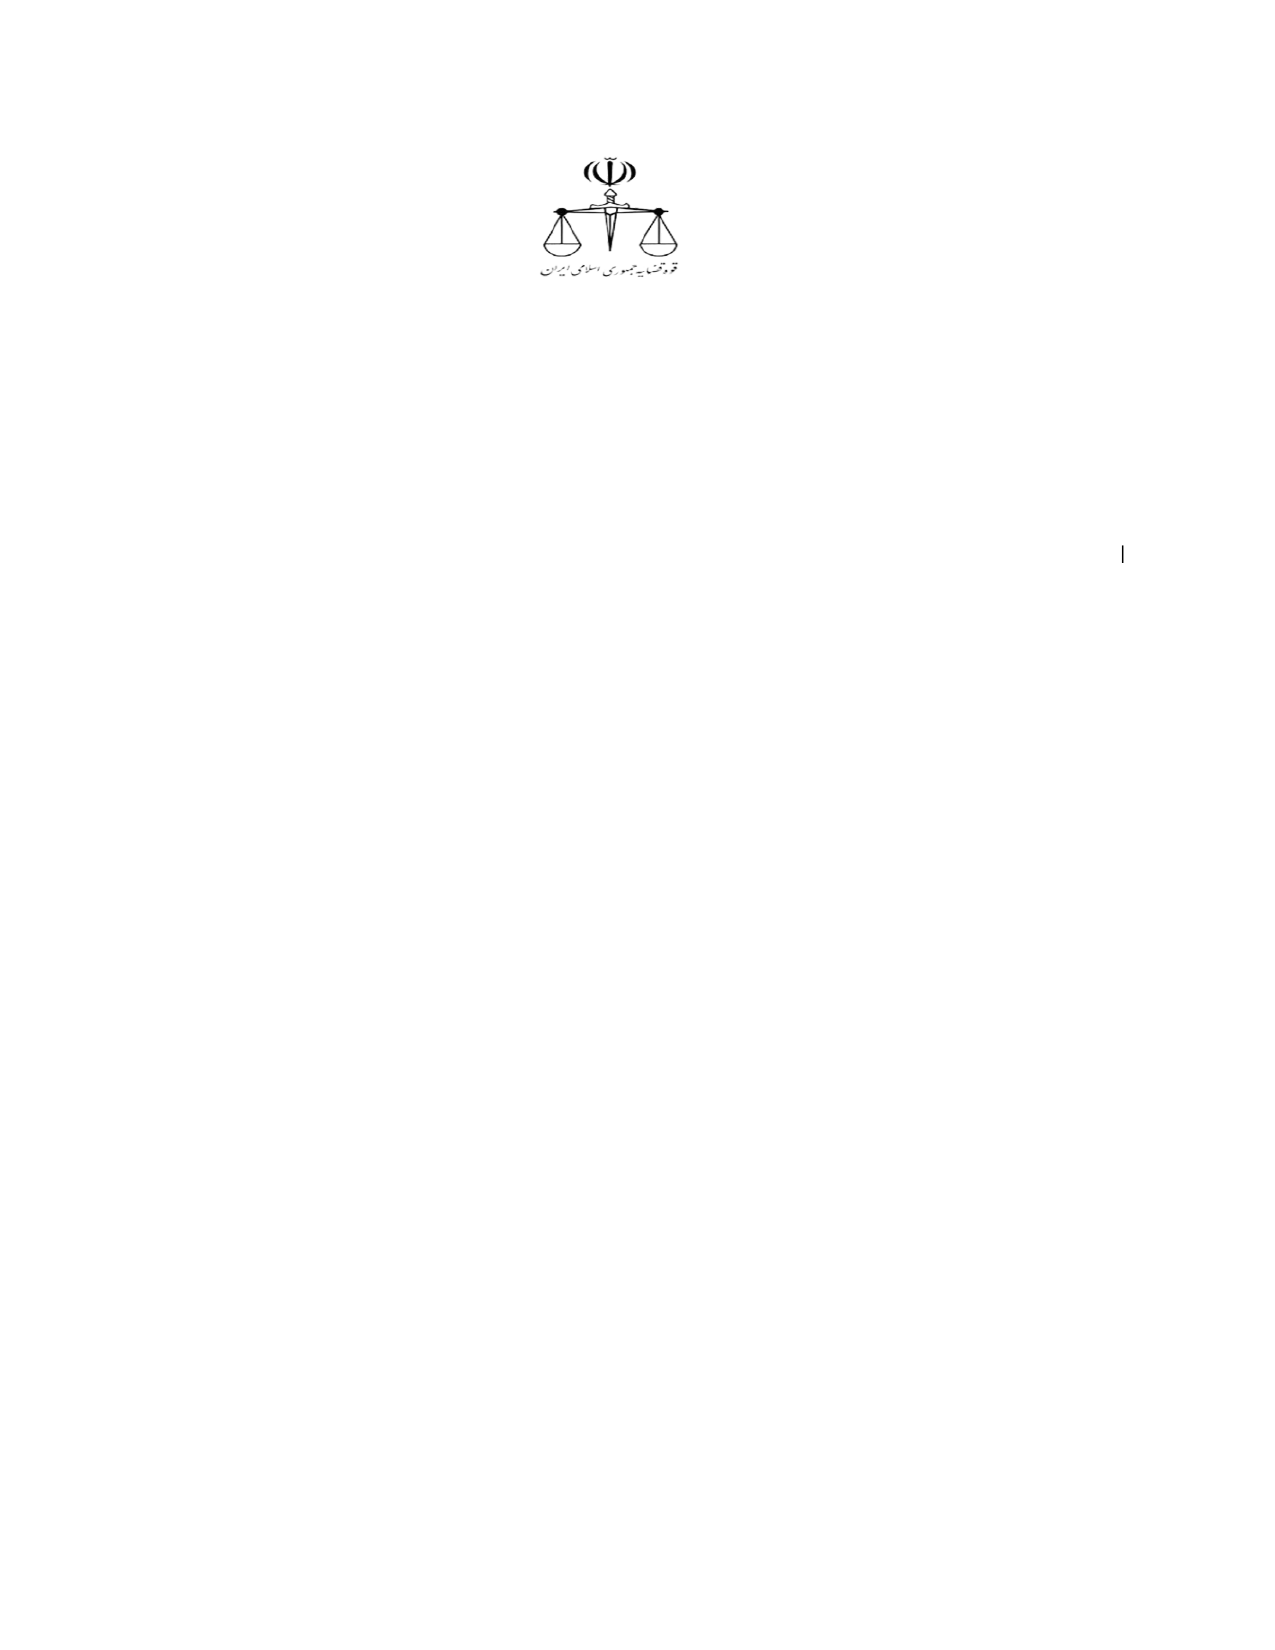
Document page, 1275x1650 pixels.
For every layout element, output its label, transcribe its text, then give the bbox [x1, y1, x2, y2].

text | [150, 541, 1125, 563]
picture [463, 150, 752, 282]
